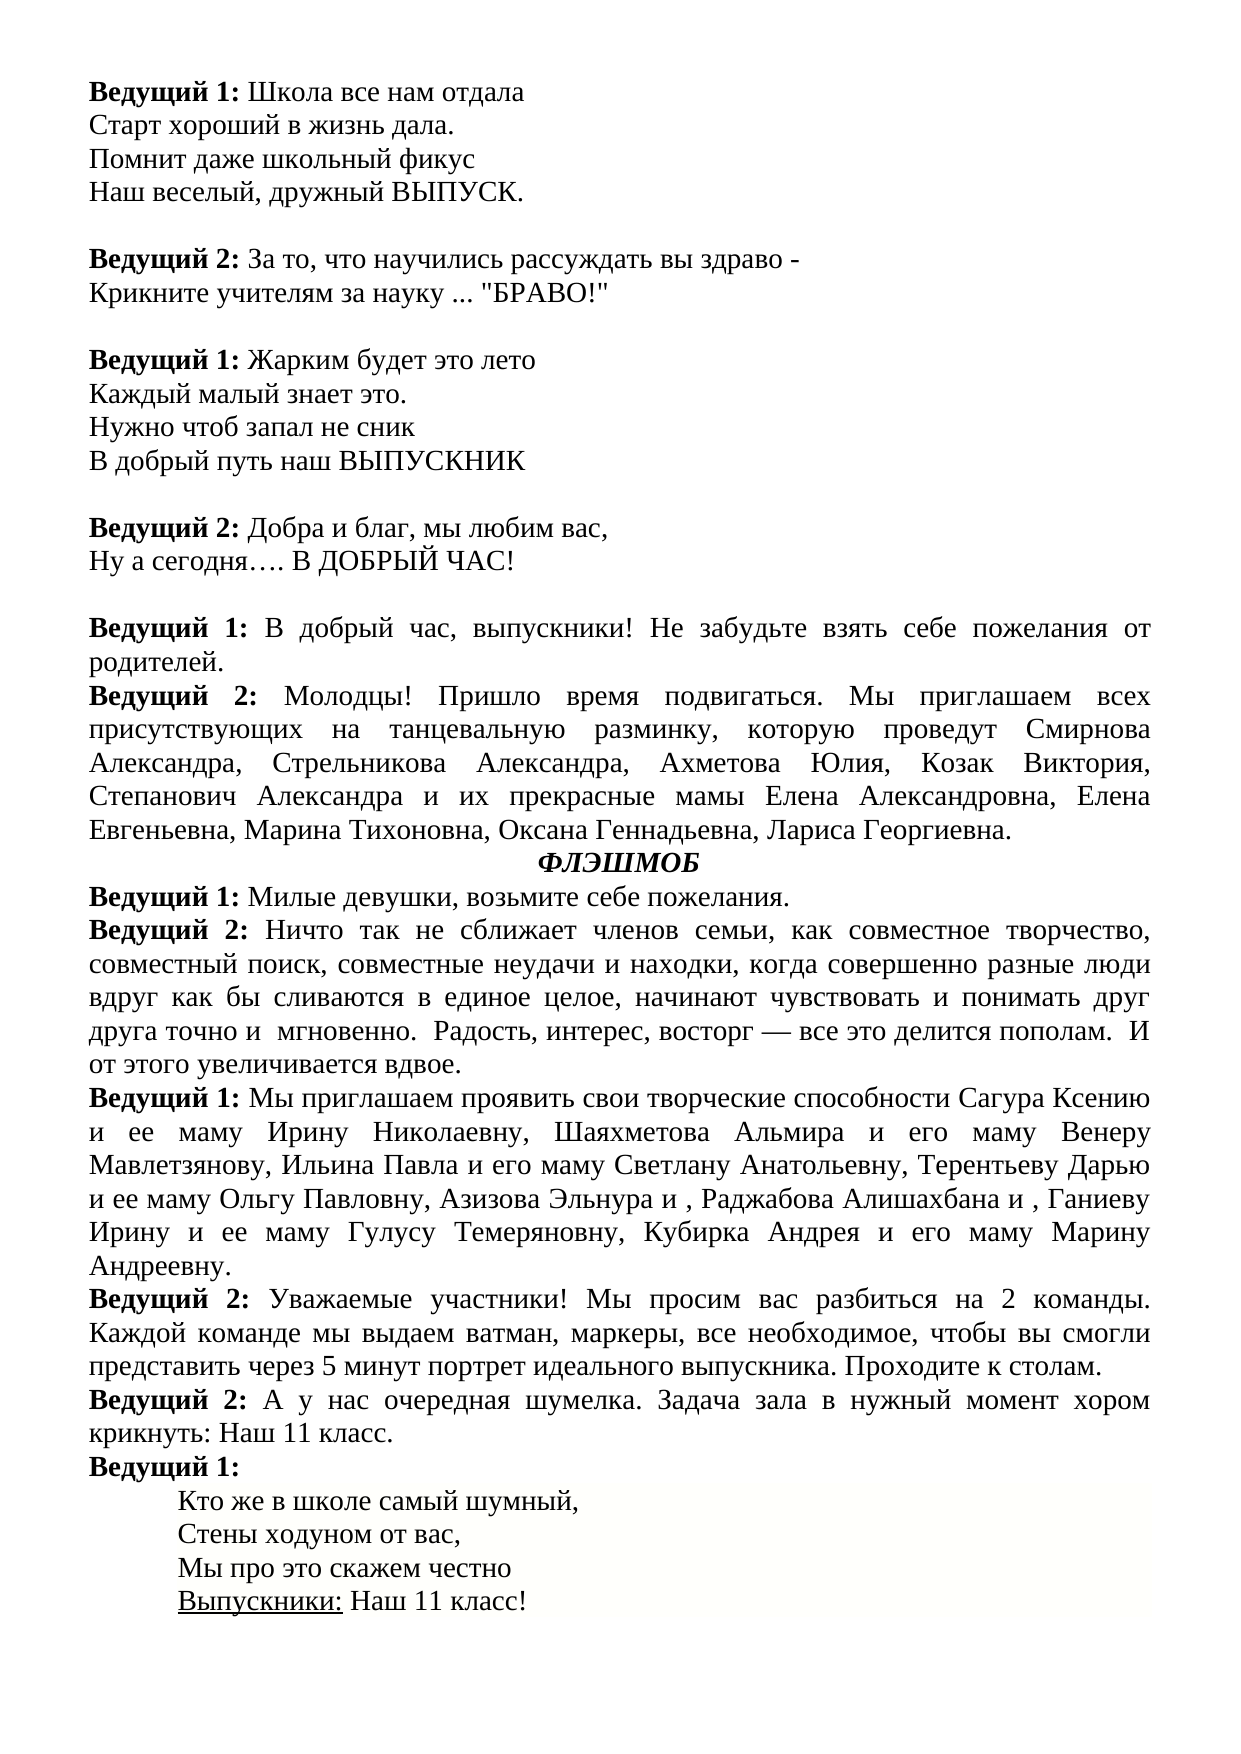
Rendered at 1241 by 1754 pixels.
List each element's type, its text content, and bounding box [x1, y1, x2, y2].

text Мы про это скажем честно [177, 1550, 1152, 1583]
text Крикните учителям за науку ... "БРАВО!" [88, 275, 1152, 309]
text Ведущий 1: Школа все нам отдала [88, 74, 1152, 107]
text Ведущий 2: А у нас очередная шумелка. Задача зала в нужный момент хором крикнуть: Наш 11 класс. [88, 1382, 1152, 1449]
text Каждый малый знает это. [88, 376, 1152, 409]
text Старт хороший в жизнь дала. [88, 107, 1152, 141]
text Ведущий 2: Ничто так не сближает членов семьи, как совместное творчество, совместный поиск, совместные неудачи и находки, когда совершенно разные люди вдруг как бы сливаются в единое целое, начинают чувствовать и понимать друг друга точно и мгновенно. Радость, интерес, восторг — все это делится пополам. И от этого увеличивается вдвое. [88, 912, 1152, 1080]
text Ведущий 2: Молодцы! Пришло время подвигаться. Мы приглашаем всех присутствующих на танцевальную разминку, которую проведут Смирнова Александра, Стрельникова Александра, Ахметова Юлия, Козак Виктория, Степанович Александра и их прекрасные мамы Елена Александровна, Елена Евгеньевна, Марина Тихоновна, Оксана Геннадьевна, Лариса Георгиевна. [88, 678, 1152, 845]
text Ведущий 2: Уважаемые участники! Мы просим вас разбиться на 2 команды. Каждой команде мы выдаем ватман, маркеры, все необходимое, чтобы вы смогли представить через 5 минут портрет идеального выпускника. Проходите к столам. [88, 1281, 1152, 1382]
text Нужно чтоб запал не сник [88, 409, 1152, 443]
text Стены ходуном от вас, [177, 1516, 1152, 1550]
text Ведущий 2: Добра и благ, мы любим вас, [88, 510, 1152, 543]
text ФЛЭШМОБ [88, 845, 1152, 879]
text Кто же в школе самый шумный, [177, 1483, 1152, 1516]
text В добрый путь наш ВЫПУСКНИК [88, 443, 1152, 476]
text Ведущий 1: Жарким будет это лето [88, 342, 1152, 376]
text Выпускники: Наш 11 класс! [177, 1583, 1152, 1617]
text Ну а сегодня…. В ДОБРЫЙ ЧАС! [88, 543, 1152, 577]
text Наш веселый, дружный ВЫПУСК. [88, 174, 1152, 208]
text Ведущий 1: [88, 1449, 1152, 1483]
text Помнит даже школьный фикус [88, 141, 1152, 174]
text Ведущий 1: В добрый час, выпускники! Не забудьте взять себе пожелания от родителей. [88, 611, 1152, 678]
text Ведущий 1: Мы приглашаем проявить свои творческие способности Сагура Ксению и ее маму Ирину Николаевну, Шаяхметова Альмира и его маму Венеру Мавлетзянову, Ильина Павла и его маму Светлану Анатольевну, Терентьеву Дарью и ее маму Ольгу Павловну, Азизова Эльнура и , Раджабова Алишахбана и , Ганиеву Ирину и ее маму Гулусу Темеряновну, Кубирка Андрея и его маму Марину Андреевну. [88, 1080, 1152, 1281]
text Ведущий 1: Милые девушки, возьмите себе пожелания. [88, 879, 1152, 912]
text Ведущий 2: За то, что научились рассуждать вы здраво - [88, 242, 1152, 275]
